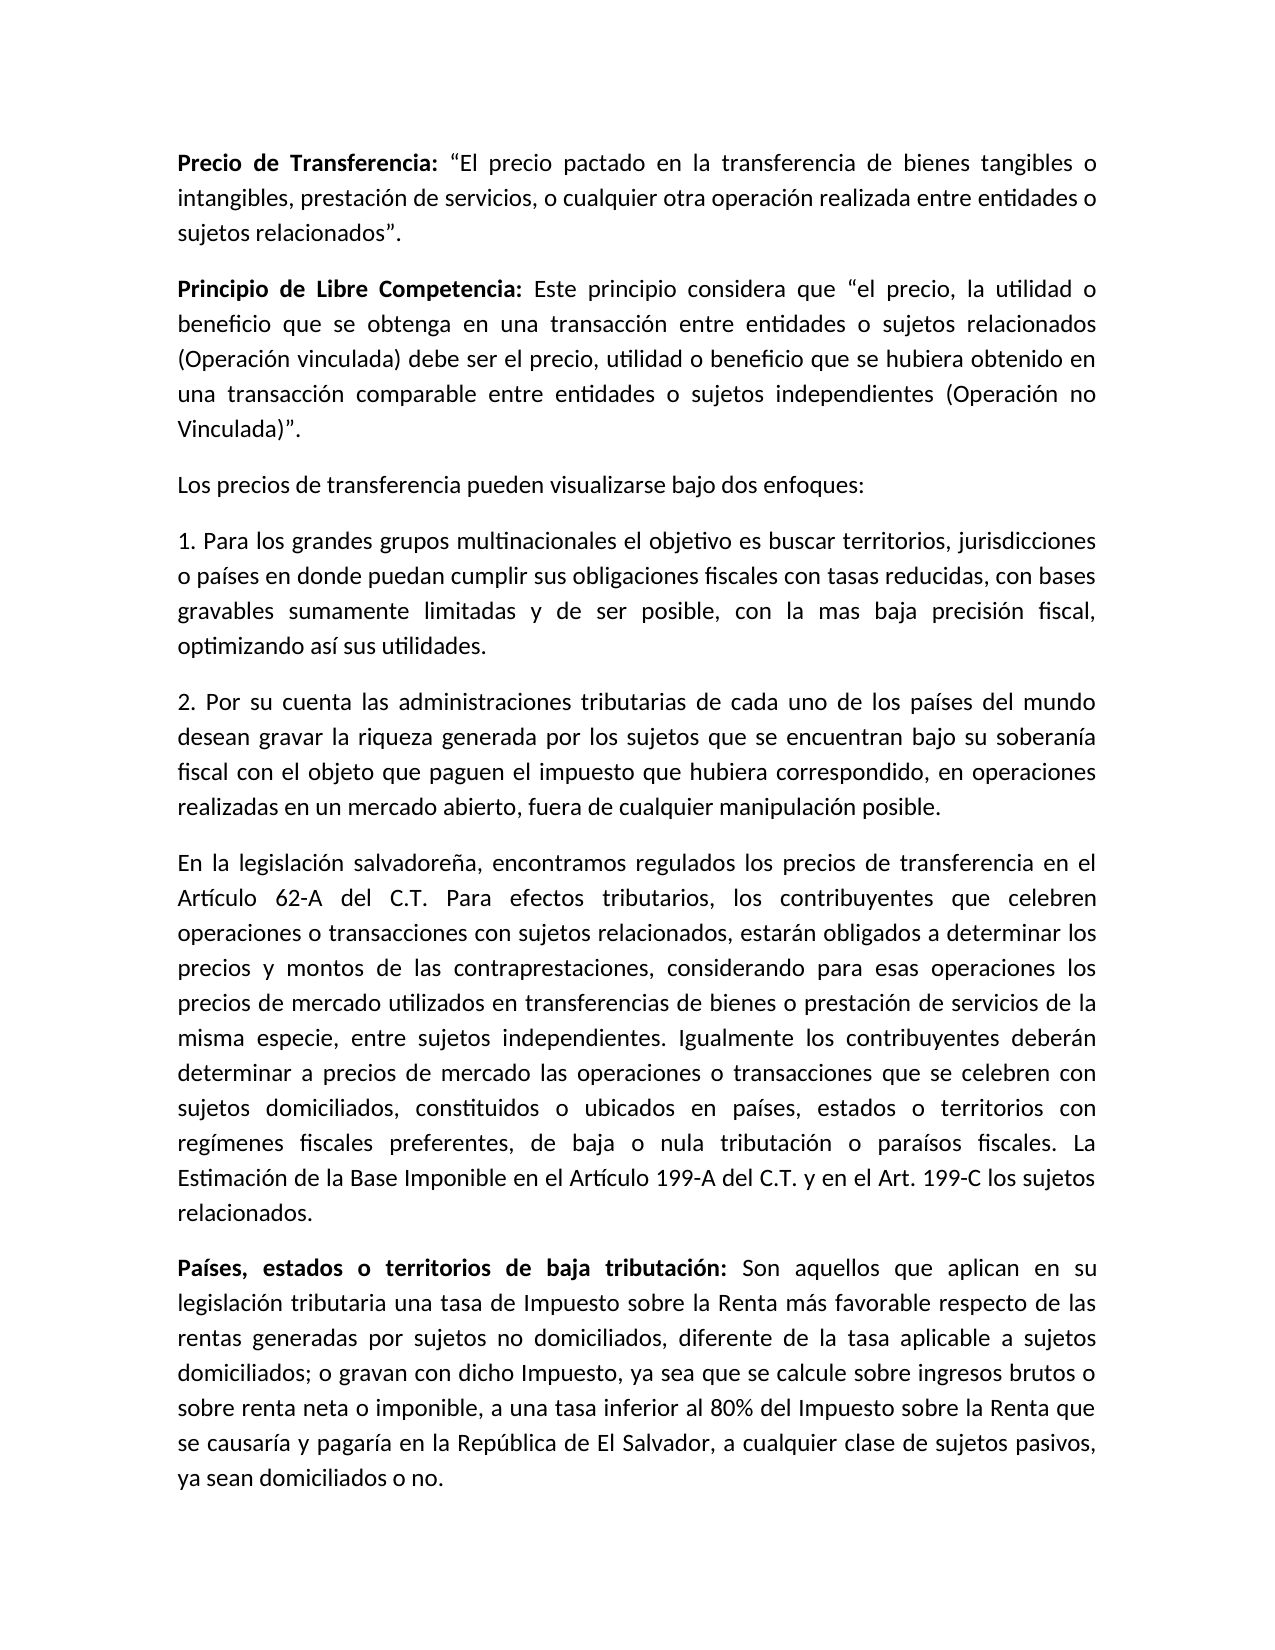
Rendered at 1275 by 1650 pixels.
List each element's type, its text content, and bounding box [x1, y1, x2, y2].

text 2. Por su cuenta las administraciones tributarias de cada uno de los países del mundo desean gravar la riqueza generada por los sujetos que se encuentran bajo su soberanía fiscal con el objeto que paguen el impuesto que hubiera correspondido, en operaciones realizadas en un mercado abierto, fuera de cualquier manipulación posible. [177, 686, 1098, 821]
text Países, estados o territorios de baja tributación: Son aquellos que aplican en su legislación tributaria una tasa de Impuesto sobre la Renta más favorable respecto de las rentas generadas por sujetos no domiciliados, diferente de la tasa aplicable a sujetos domiciliados; o gravan con dicho Impuesto, ya sea que se calcule sobre ingresos brutos o sobre renta neta o imponible, a una tasa inferior al 80% del Impuesto sobre la Renta que se causaría y pagaría en la República de El Salvador, a cualquier clase de sujetos pasivos, ya sean domiciliados o no. [177, 1253, 1098, 1493]
text 1. Para los grandes grupos multinacionales el objetivo es buscar territorios, jurisdicciones o países en donde puedan cumplir sus obligaciones fiscales con tasas reducidas, con bases gravables sumamente limitadas y de ser posible, con la mas baja precisión fiscal, optimizando así sus utilidades. [177, 525, 1098, 661]
text Los precios de transferencia pueden visualizarse bajo dos enfoques: [177, 469, 1098, 500]
text Precio de Transferencia: “El precio pactado en la transferencia de bienes tangibles o intangibles, prestación de servicios, o cualquier otra operación realizada entre entidades o sujetos relacionados”. [177, 148, 1098, 248]
text En la legislación salvadoreña, encontramos regulados los precios de transferencia en el Artículo 62-A del C.T. Para efectos tributarios, los contribuyentes que celebren operaciones o transacciones con sujetos relacionados, estarán obligados a determinar los precios y montos de las contraprestaciones, considerando para esas operaciones los precios de mercado utilizados en transferencias de bienes o prestación de servicios de la misma especie, entre sujetos independientes. Igualmente los contribuyentes deberán determinar a precios de mercado las operaciones o transacciones que se celebren con sujetos domiciliados, constituidos o ubicados en países, estados o territorios con regímenes fiscales preferentes, de baja o nula tributación o paraísos fiscales. La Estimación de la Base Imponible en el Artículo 199-A del C.T. y en el Art. 199-C los sujetos relacionados. [177, 847, 1098, 1227]
text Principio de Libre Competencia: Este principio considera que “el precio, la utilidad o beneficio que se obtenga en una transacción entre entidades o sujetos relacionados (Operación vinculada) debe ser el precio, utilidad o beneficio que se hubiera obtenido en una transacción comparable entre entidades o sujetos independientes (Operación no Vinculada)”. [177, 273, 1098, 444]
